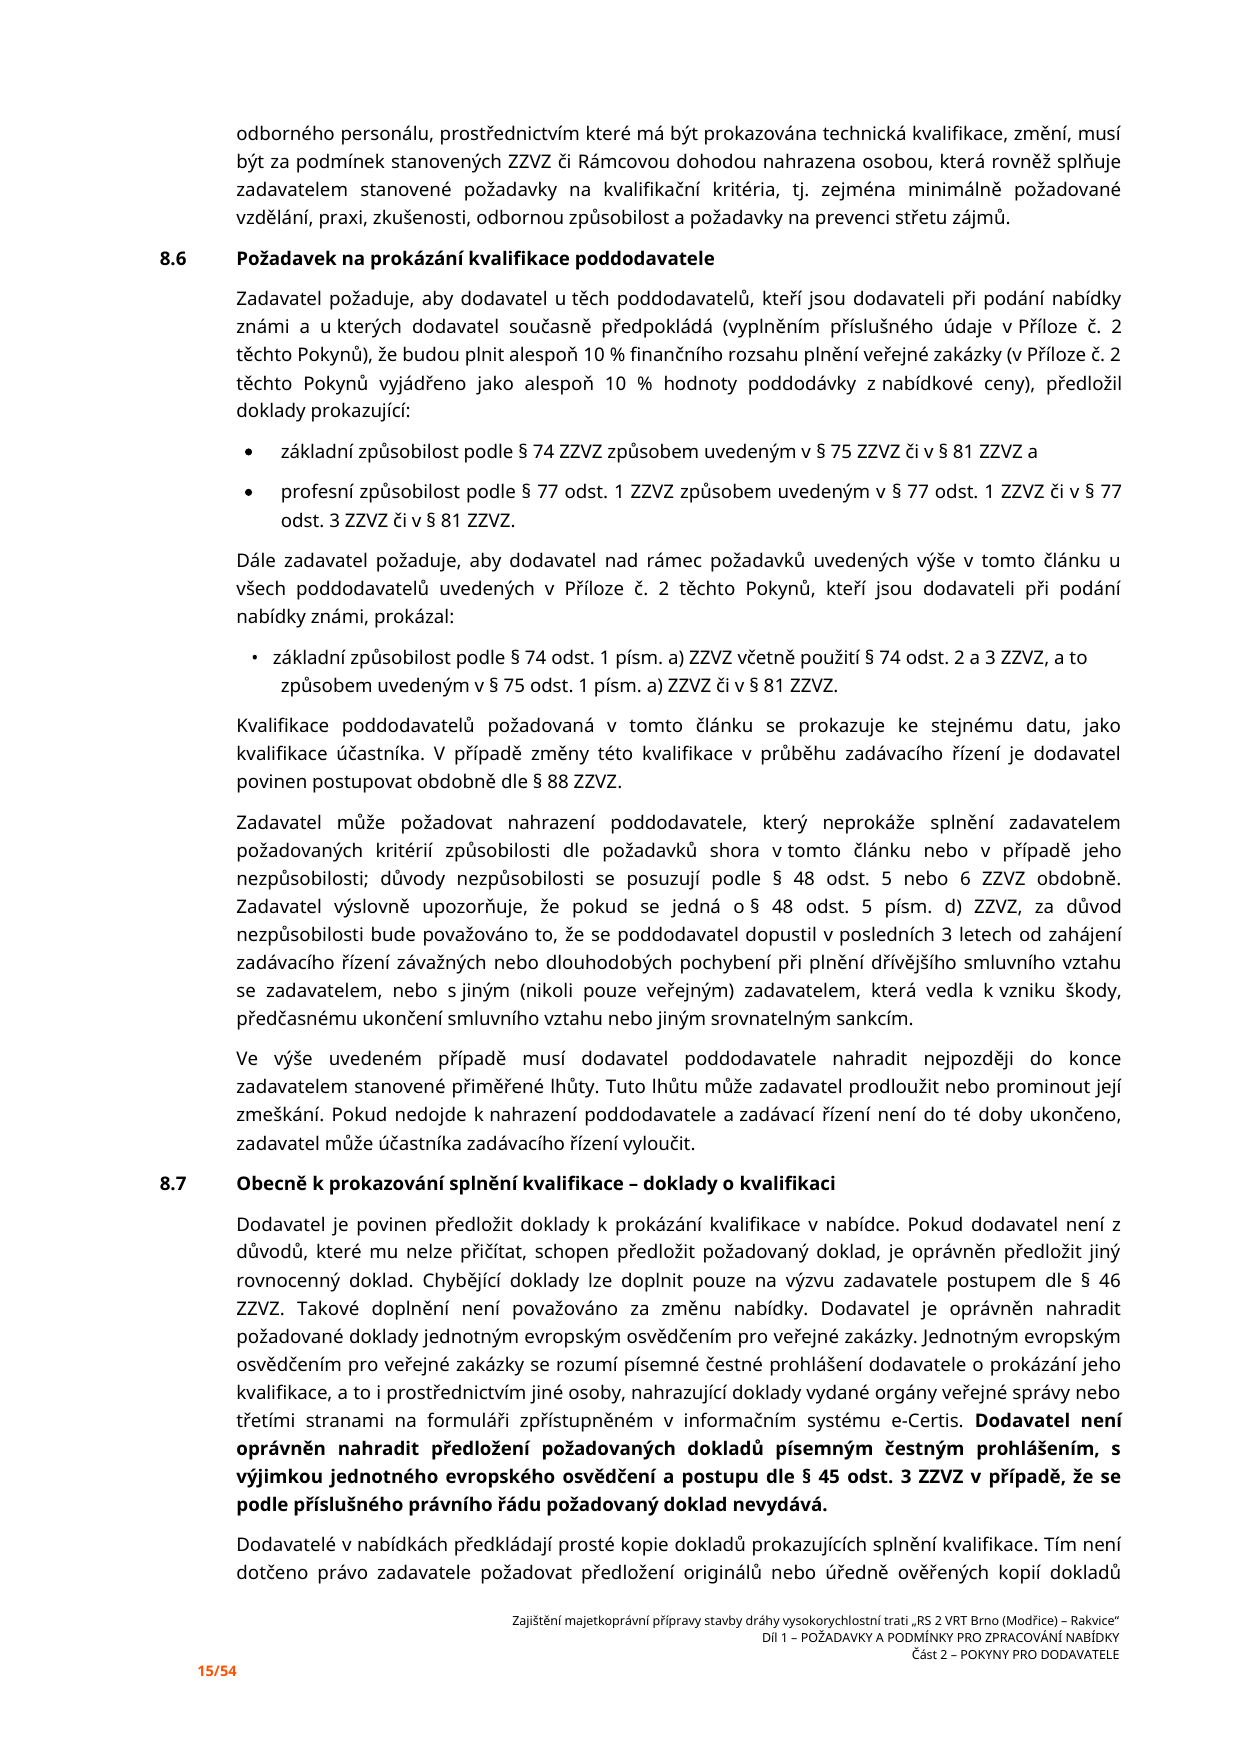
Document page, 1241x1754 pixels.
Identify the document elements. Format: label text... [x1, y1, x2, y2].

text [236, 1532, 1122, 1585]
text Zadavatel požaduje, aby dodavatel u těch poddodavatelů, kteří jsou dodavateli při podání nabídky známi a u kterých dodavatel současně předpokládá (vyplněním příslušného údaje v Příloze č. 2 těchto Pokynů), že budou plnit alespoň 10 % finančního rozsahu plnění veřejné zakázky (v Příloze č. 2 těchto Pokynů vyjádřeno jako alespoň 10 % hodnoty poddodávky z nabídkové ceny), předložil doklady prokazující: [236, 286, 1122, 423]
text Obecně k prokazování splnění kvalifikace – doklady o kvalifikaci [159, 1170, 1122, 1196]
text Kvalifikace poddodavatelů požadovaná v tomto článku se prokazuje ke stejnému datu, jako kvalifikace účastníka. V případě změny této kvalifikace v průběhu zadávacího řízení je dodavatel povinen postupovat obdobně dle § 88 ZZVZ. [236, 712, 1122, 794]
text Dodavatel je povinen předložit doklady k prokázání kvalifikace v nabídce. Pokud dodavatel není z důvodů, které mu nelze přičítat, schopen předložit požadovaný doklad, je oprávněn předložit jiný rovnocenný doklad. Chybějící doklady lze doplnit pouze na výzvu zadavatele postupem dle § 46 ZZVZ. Takové doplnění není považováno za změnu nabídky. Dodavatel je oprávněn nahradit požadované doklady jednotným evropským osvědčením pro veřejné zakázky. Jednotným evropským osvědčením pro veřejné zakázky se rozumí písemné čestné prohlášení dodavatele o prokázání jeho kvalifikace, a to i prostřednictvím jiné osoby, nahrazující doklady vydané orgány veřejné správy nebo třetími stranami na formuláři zpřístupněném v informačním systému e-Certis. Dodavatel není oprávněn nahradit předložení požadovaných dokladů písemným čestným prohlášením, s výjimkou jednotného evropského osvědčení a postupu dle § 45 odst. 3 ZZVZ v případě, že se podle příslušného právního řádu požadovaný doklad nevydává. [236, 1211, 1122, 1517]
text profesní způsobilost podle § 77 odst. 1 ZZVZ způsobem uvedeným v § 77 odst. 1 ZZVZ či v § 77 odst. 3 ZZVZ či v § 81 ZZVZ. [245, 479, 1122, 532]
text Požadavek na prokázání kvalifikace poddodavatele [159, 245, 1122, 271]
text Zadavatel může požadovat nahrazení poddodavatele, který neprokáže splnění zadavatelem požadovaných kritérií způsobilosti dle požadavků shora v tomto článku nebo v případě jeho nezpůsobilosti; důvody nezpůsobilosti se posuzují podle § 48 odst. 5 nebo 6 ZZVZ obdobně. Zadavatel výslovně upozorňuje, že pokud se jedná o § 48 odst. 5 písm. d) ZZVZ, za důvod nezpůsobilosti bude považováno to, že se poddodavatel dopustil v posledních 3 letech od zahájení zadávacího řízení závažných nebo dlouhodobých pochybení při plnění dřívějšího smluvního vztahu se zadavatelem, nebo s jiným (nikoli pouze veřejným) zadavatelem, která vedla k vzniku škody, předčasnému ukončení smluvního vztahu nebo jiným srovnatelným sankcím. [236, 809, 1122, 1031]
text • základní způsobilost podle § 74 odst. 1 písm. a) ZZVZ včetně použití § 74 odst. 2 a 3 ZZVZ, a to způsobem uvedeným v § 75 odst. 1 písm. a) ZZVZ či v § 81 ZZVZ. [251, 644, 1122, 697]
text základní způsobilost podle § 74 ZZVZ způsobem uvedeným v § 75 ZZVZ či v § 81 ZZVZ a [245, 438, 1122, 464]
text Dále zadavatel požaduje, aby dodavatel nad rámec požadavků uvedených výše v tomto článku u všech poddodavatelů uvedených v Příloze č. 2 těchto Pokynů, kteří jsou dodavateli při podání nabídky známi, prokázal: [236, 547, 1122, 629]
text Ve výše uvedeném případě musí dodavatel poddodavatele nahradit nejpozději do konce zadavatelem stanovené přiměřené lhůty. Tuto lhůtu může zadavatel prodloužit nebo prominout její zmeškání. Pokud nedojde k nahrazení poddodavatele a zadávací řízení není do té doby ukončeno, zadavatel může účastníka zadávacího řízení vyloučit. [236, 1046, 1122, 1155]
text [236, 121, 1122, 230]
